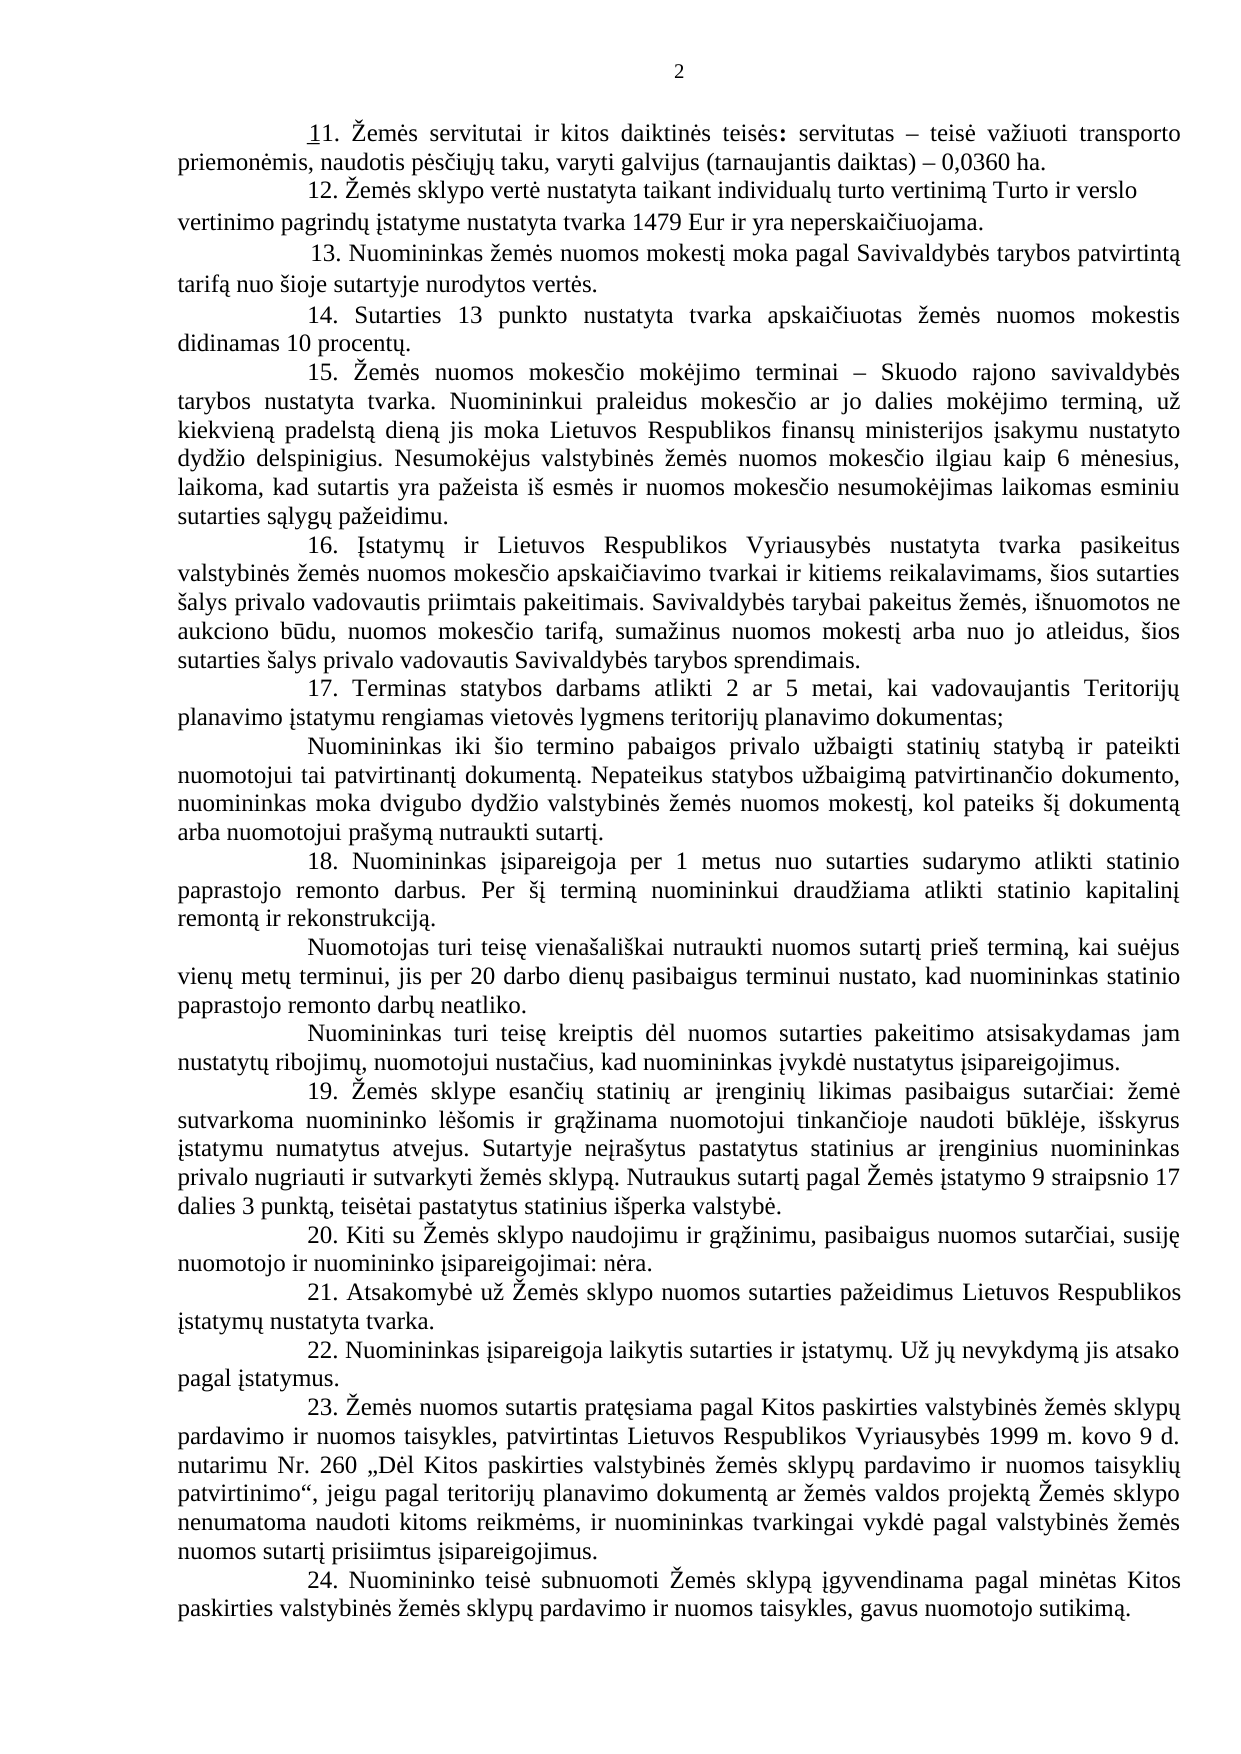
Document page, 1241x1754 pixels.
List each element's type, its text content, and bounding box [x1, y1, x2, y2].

text 18. Nuomininkas įsipareigoja per 1 metus nuo sutarties sudarymo atlikti statinio paprastojo remonto darbus. Per šį terminą nuomininkui draudžiama atlikti statinio kapitalinį remontą ir rekonstrukciją. [177, 846, 1181, 932]
text 20. Kiti su Žemės sklypo naudojimu ir grąžinimu, pasibaigus nuomos sutarčiai, susiję nuomotojo ir nuomininko įsipareigojimai: nėra. [177, 1220, 1181, 1277]
text 15. Žemės nuomos mokesčio mokėjimo terminai – Skuodo rajono savivaldybės tarybos nustatyta tvarka. Nuomininkui praleidus mokesčio ar jo dalies mokėjimo terminą, už kiekvieną pradelstą dieną jis moka Lietuvos Respublikos finansų ministerijos įsakymu nustatyto dydžio delspinigius. Nesumokėjus valstybinės žemės nuomos mokesčio ilgiau kaip 6 mėnesius, laikoma, kad sutartis yra pažeista iš esmės ir nuomos mokesčio nesumokėjimas laikomas esminiu sutarties sąlygų pažeidimu. [177, 357, 1181, 530]
text vertinimo pagrindų įstatyme nustatyta tvarka 1479 Eur ir yra neperskaičiuojama. [177, 207, 1181, 235]
text 21. Atsakomybė už Žemės sklypo nuomos sutarties pažeidimus Lietuvos Respublikos įstatymų nustatyta tvarka. [177, 1277, 1181, 1335]
text 22. Nuomininkas įsipareigoja laikytis sutarties ir įstatymų. Už jų nevykdymą jis atsako pagal įstatymus. [177, 1335, 1181, 1392]
text 14. Sutarties 13 punkto nustatyta tvarka apskaičiuotas žemės nuomos mokestis didinamas 10 procentų. [177, 300, 1181, 357]
text 24. Nuomininko teisė subnuomoti Žemės sklypą įgyvendinama pagal minėtas Kitos paskirties valstybinės žemės sklypų pardavimo ir nuomos taisykles, gavus nuomotojo sutikimą. [177, 1565, 1181, 1622]
text 16. Įstatymų ir Lietuvos Respublikos Vyriausybės nustatyta tvarka pasikeitus valstybinės žemės nuomos mokesčio apskaičiavimo tvarkai ir kitiems reikalavimams, šios sutarties šalys privalo vadovautis priimtais pakeitimais. Savivaldybės tarybai pakeitus žemės, išnuomotos ne aukciono būdu, nuomos mokesčio tarifą, sumažinus nuomos mokestį arba nuo jo atleidus, šios sutarties šalys privalo vadovautis Savivaldybės tarybos sprendimais. [177, 530, 1181, 673]
text Nuomininkas iki šio termino pabaigos privalo užbaigti statinių statybą ir pateikti nuomotojui tai patvirtinantį dokumentą. Nepateikus statybos užbaigimą patvirtinančio dokumento, nuomininkas moka dvigubo dydžio valstybinės žemės nuomos mokestį, kol pateiks šį dokumentą arba nuomotojui prašymą nutraukti sutartį. [177, 731, 1181, 846]
text Nuomotojas turi teisę vienašališkai nutraukti nuomos sutartį prieš terminą, kai suėjus vienų metų terminui, jis per 20 darbo dienų pasibaigus terminui nustato, kad nuomininkas statinio paprastojo remonto darbų neatliko. [177, 932, 1181, 1018]
text 17. Terminas statybos darbams atlikti 2 ar 5 metai, kai vadovaujantis Teritorijų planavimo įstatymu rengiamas vietovės lygmens teritorijų planavimo dokumentas; [177, 673, 1181, 731]
text 11. Žemės servitutai ir kitos daiktinės teisės: servitutas – teisė važiuoti transporto priemonėmis, naudotis pėsčiųjų taku, varyti galvijus (tarnaujantis daiktas) – 0,0360 ha. [177, 118, 1181, 176]
text 23. Žemės nuomos sutartis pratęsiama pagal Kitos paskirties valstybinės žemės sklypų pardavimo ir nuomos taisykles, patvirtintas Lietuvos Respublikos Vyriausybės 1999 m. kovo 9 d. nutarimu Nr. 260 „Dėl Kitos paskirties valstybinės žemės sklypų pardavimo ir nuomos taisyklių patvirtinimo“, jeigu pagal teritorijų planavimo dokumentą ar žemės valdos projektą Žemės sklypo nenumatoma naudoti kitoms reikmėms, ir nuomininkas tvarkingai vykdė pagal valstybinės žemės nuomos sutartį prisiimtus įsipareigojimus. [177, 1392, 1181, 1565]
text 13. Nuomininkas žemės nuomos mokestį moka pagal Savivaldybės tarybos patvirtintą tarifą nuo šioje sutartyje nurodytos vertės. [177, 238, 1181, 297]
text Nuomininkas turi teisę kreiptis dėl nuomos sutarties pakeitimo atsisakydamas jam nustatytų ribojimų, nuomotojui nustačius, kad nuomininkas įvykdė nustatytus įsipareigojimus. [177, 1018, 1181, 1076]
text 19. Žemės sklype esančių statinių ar įrenginių likimas pasibaigus sutarčiai: žemė sutvarkoma nuomininko lėšomis ir grąžinama nuomotojui tinkančioje naudoti būklėje, išskyrus įstatymu numatytus atvejus. Sutartyje neįrašytus pastatytus statinius ar įrenginius nuomininkas privalo nugriauti ir sutvarkyti žemės sklypą. Nutraukus sutartį pagal Žemės įstatymo 9 straipsnio 17 dalies 3 punktą, teisėtai pastatytus statinius išperka valstybė. [177, 1076, 1181, 1220]
text 12. Žemės sklypo vertė nustatyta taikant individualų turto vertinimą Turto ir verslo [252, 176, 1181, 204]
